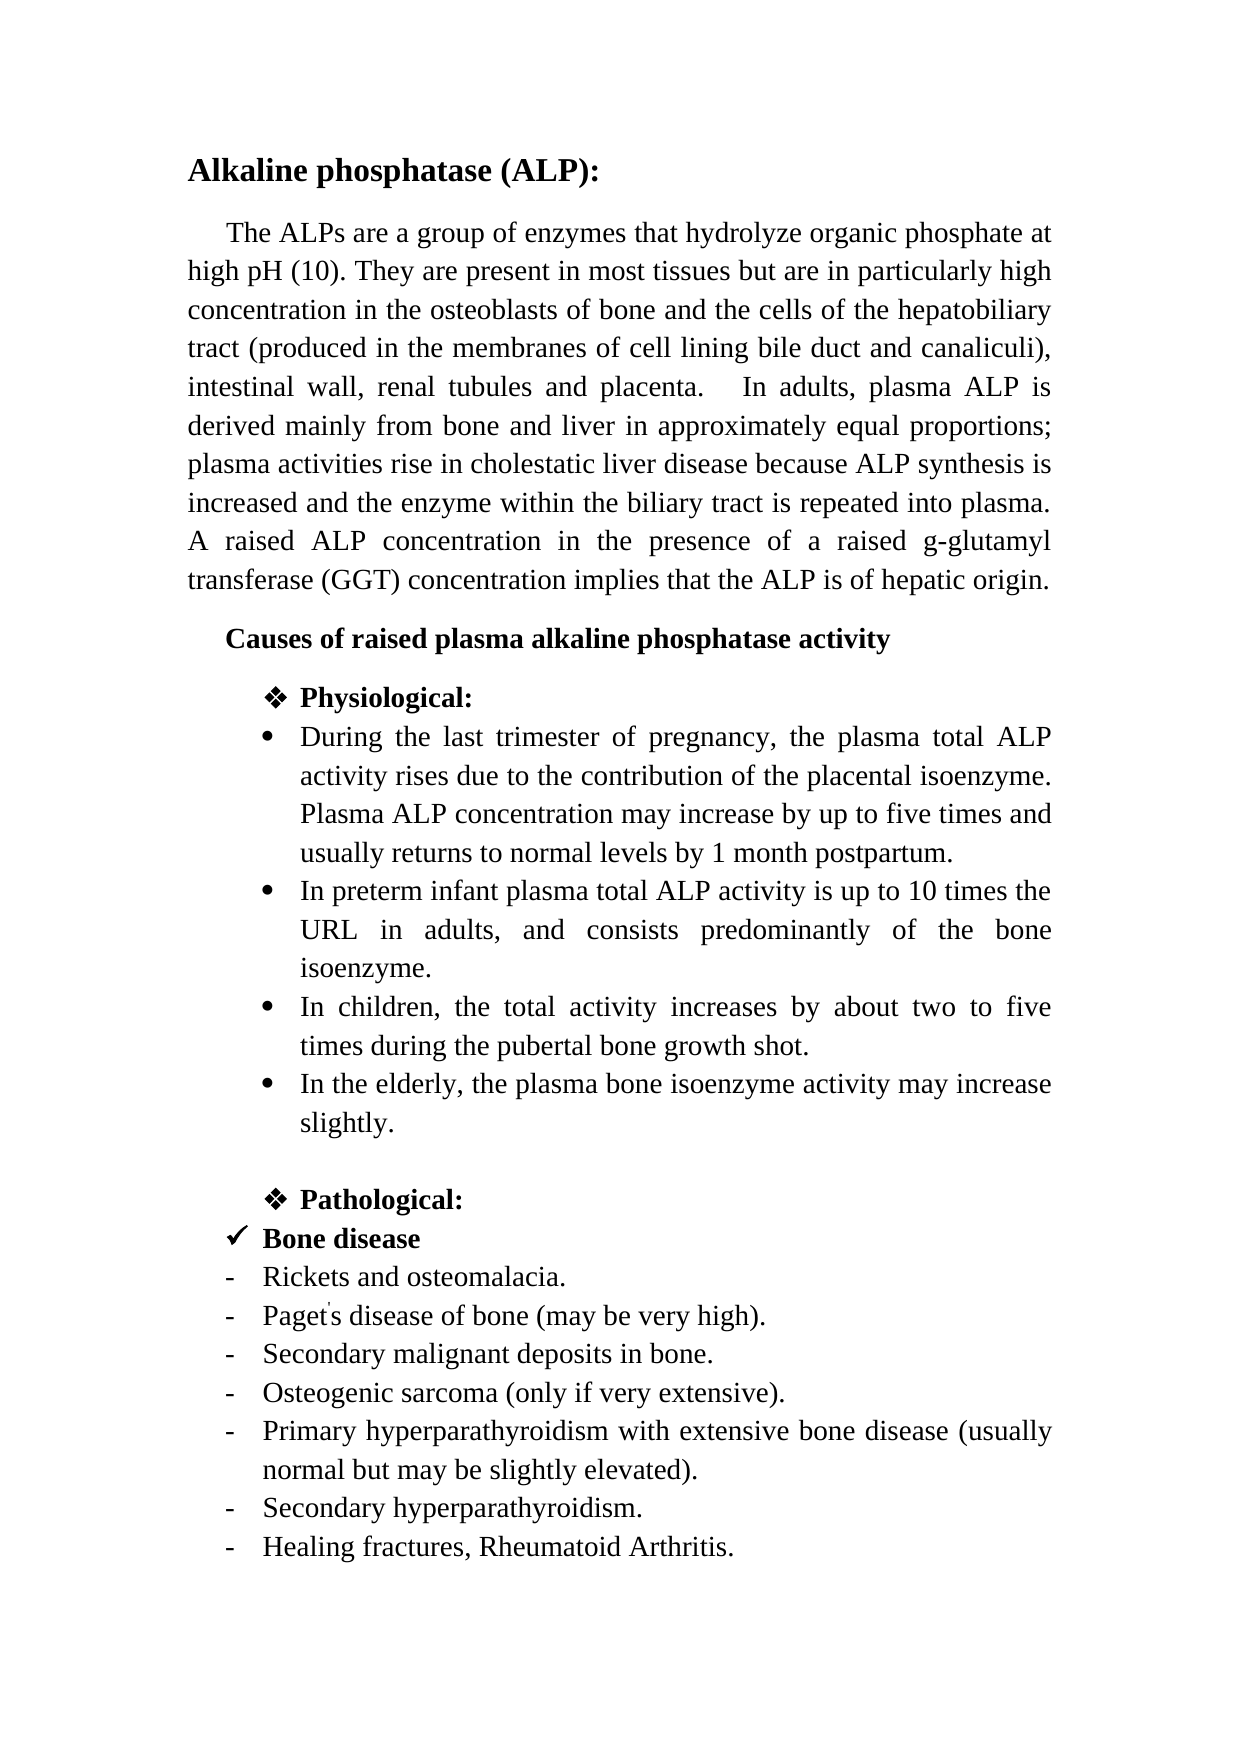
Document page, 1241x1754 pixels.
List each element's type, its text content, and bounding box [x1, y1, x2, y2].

list Pathological: [262, 1182, 1053, 1216]
list Secondary hyperparathyroidism. [225, 1491, 1053, 1524]
list Bone disease [225, 1221, 1053, 1254]
list During the last trimester of pregnancy, the plasma total ALP activity rises due to the contribution of the placental isoenzyme. Plasma ALP concentration may increase by up to five times and usually returns to normal levels by 1 month postpartum. [262, 719, 1053, 868]
list In the elderly, the plasma bone isoenzyme activity may increase slightly. [262, 1066, 1053, 1138]
list In children, the total activity increases by about two to five times during the pubertal bone growth shot. [262, 989, 1053, 1061]
list Osteogenic sarcoma (only if very extensive). [225, 1375, 1053, 1408]
list Healing fractures, Rheumatoid Arthritis. [225, 1529, 1053, 1563]
list Rickets and osteomalacia. [225, 1259, 1053, 1293]
list Physiological: [262, 681, 1053, 714]
text Causes of raised plasma alkaline phosphatase activity [225, 621, 1053, 655]
text Alkaline phosphatase (ALP): [187, 150, 1053, 188]
list In preterm infant plasma total ALP activity is up to 10 times the URL in adults, and consists predominantly of the bone isoenzyme. [262, 873, 1053, 984]
list Paget's disease of bone (may be very high). [225, 1298, 1053, 1331]
text The ALPs are a group of enzymes that hydrolyze organic phosphate at high pH (10). They are present in most tissues but are in particularly high concentration in the osteoblasts of bone and the cells of the hepatobiliary tract (produced in the membranes of cell lining bile duct and canaliculi), intestinal wall, renal tubules and placenta. In adults, plasma ALP is derived mainly from bone and liver in approximately equal proportions; plasma activities rise in cholestatic liver disease because ALP synthesis is increased and the enzyme within the biliary tract is repeated into plasma. A raised ALP concentration in the presence of a raised g-glutamyl transferase (GGT) concentration implies that the ALP is of hepatic origin. [187, 215, 1053, 595]
list Secondary malignant deposits in bone. [225, 1336, 1053, 1370]
list Primary hyperparathyroidism with extensive bone disease (usually normal but may be slightly elevated). [225, 1413, 1053, 1486]
